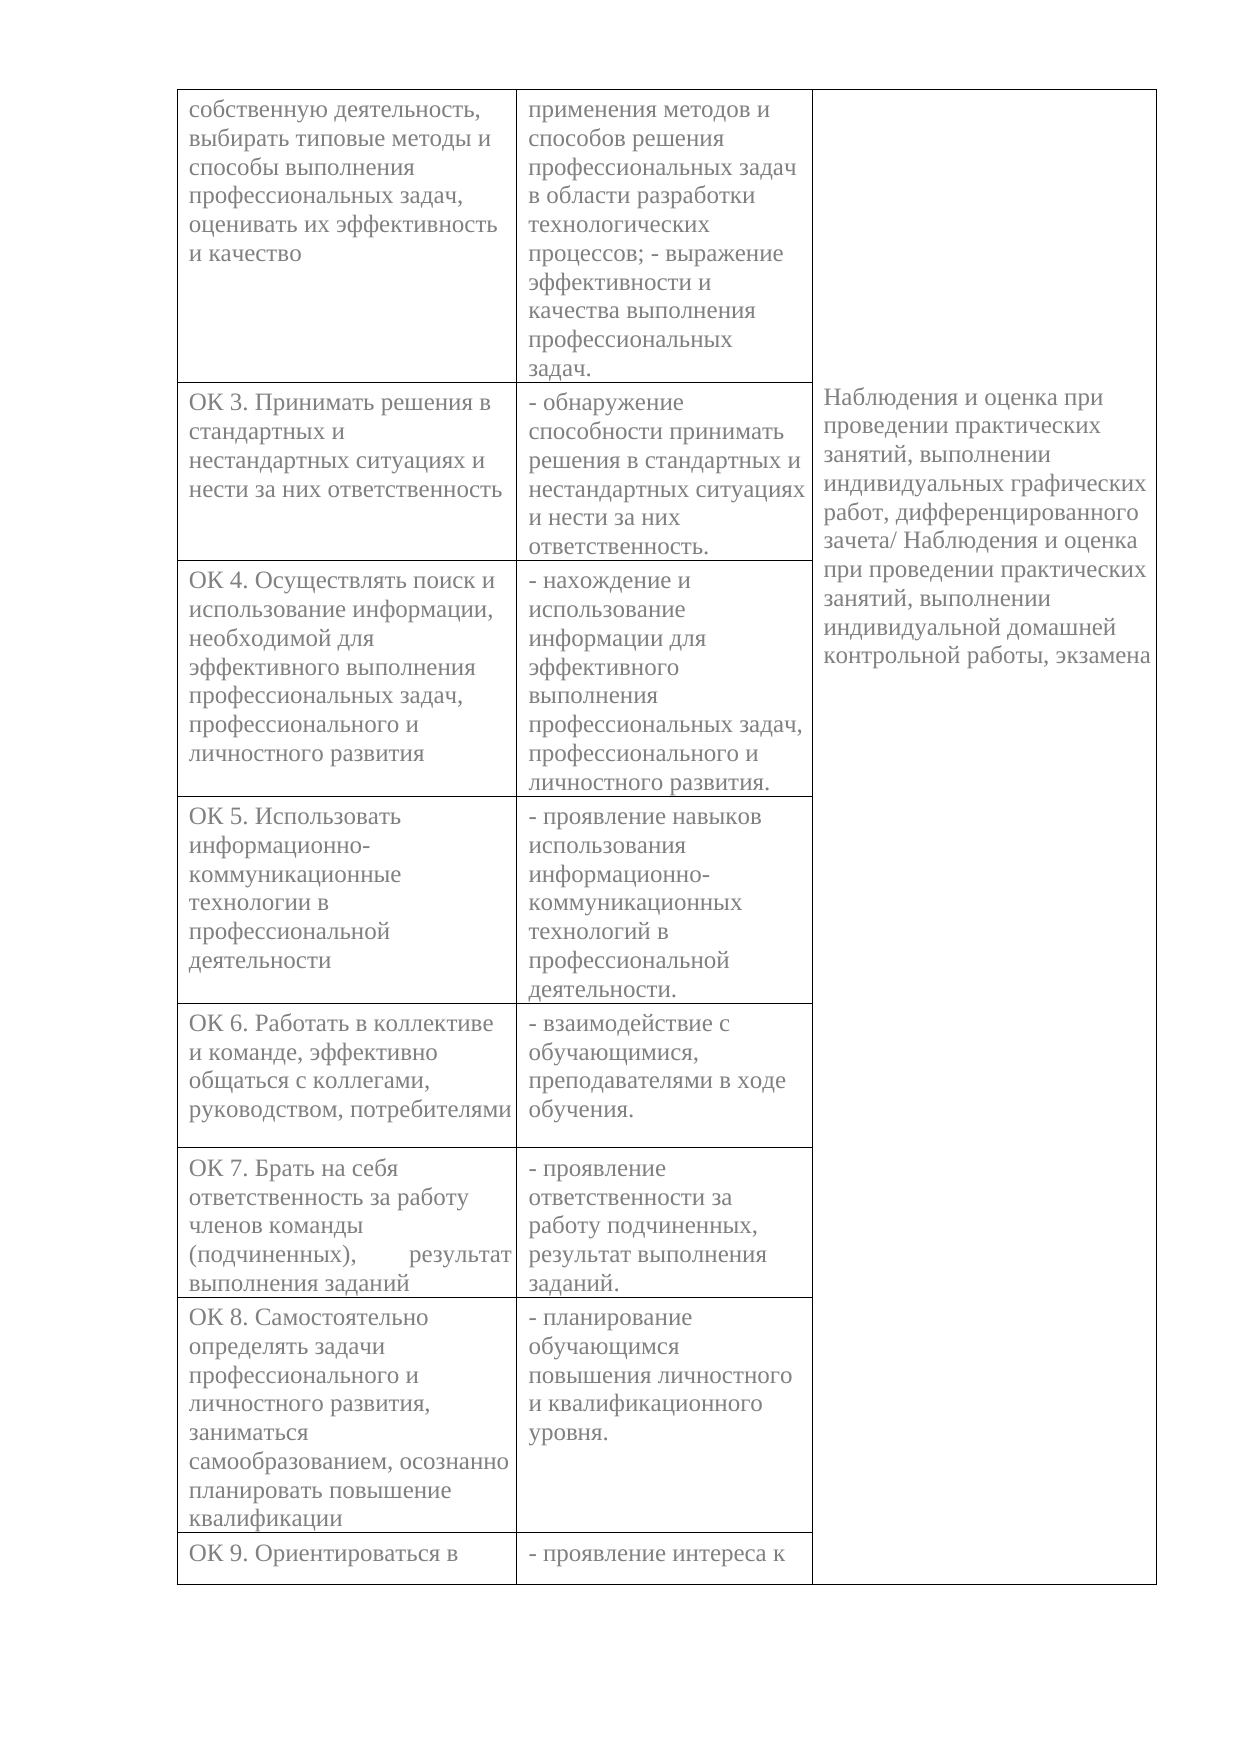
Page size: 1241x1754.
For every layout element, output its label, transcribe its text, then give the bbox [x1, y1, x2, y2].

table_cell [178, 1533, 516, 1584]
table_cell ОК 5. Использовать информационно-коммуникационные технологии в профессиональной деятельности [178, 797, 516, 1002]
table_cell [517, 90, 812, 382]
table_cell - проявление ответственности за работу подчиненных, результат выполнения заданий. [517, 1148, 812, 1297]
table_cell ОК 3. Принимать решения в стандартных и нестандартных ситуациях и нести за них ответственность [178, 383, 516, 560]
table_cell ОК 7. Брать на себя ответственность за работу членов команды (подчиненных), результат выполнения заданий [178, 1148, 516, 1297]
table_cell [517, 1533, 812, 1584]
table_cell - взаимодействие с обучающимися, преподавателями в ходе обучения. [517, 1004, 812, 1147]
table_cell ОК 8. Самостоятельно определять задачи профессионального и личностного развития, заниматься самообразованием, осознанно планировать повышение квалификации [178, 1298, 516, 1532]
table_cell - обнаружение способности принимать решения в стандартных и нестандартных ситуациях и нести за них ответственность. [517, 383, 812, 560]
table_cell - нахождение и использование информации для эффективного выполнения профессиональных задач, профессионального и личностного развития. [517, 561, 812, 796]
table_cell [178, 90, 516, 382]
table_cell ОК 6. Работать в коллективе и команде, эффективно общаться с коллегами, руководством, потребителями [178, 1004, 516, 1147]
table_cell ОК 4. Осуществлять поиск и использование информации, необходимой для эффективного выполнения профессиональных задач, профессионального и личностного развития [178, 561, 516, 796]
table_cell - проявление навыков использования информационно-коммуникационных технологий в профессиональной деятельности. [517, 797, 812, 1002]
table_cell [813, 90, 1156, 1584]
table_cell - планирование обучающимся повышения личностного и квалификационного уровня. [517, 1298, 812, 1532]
